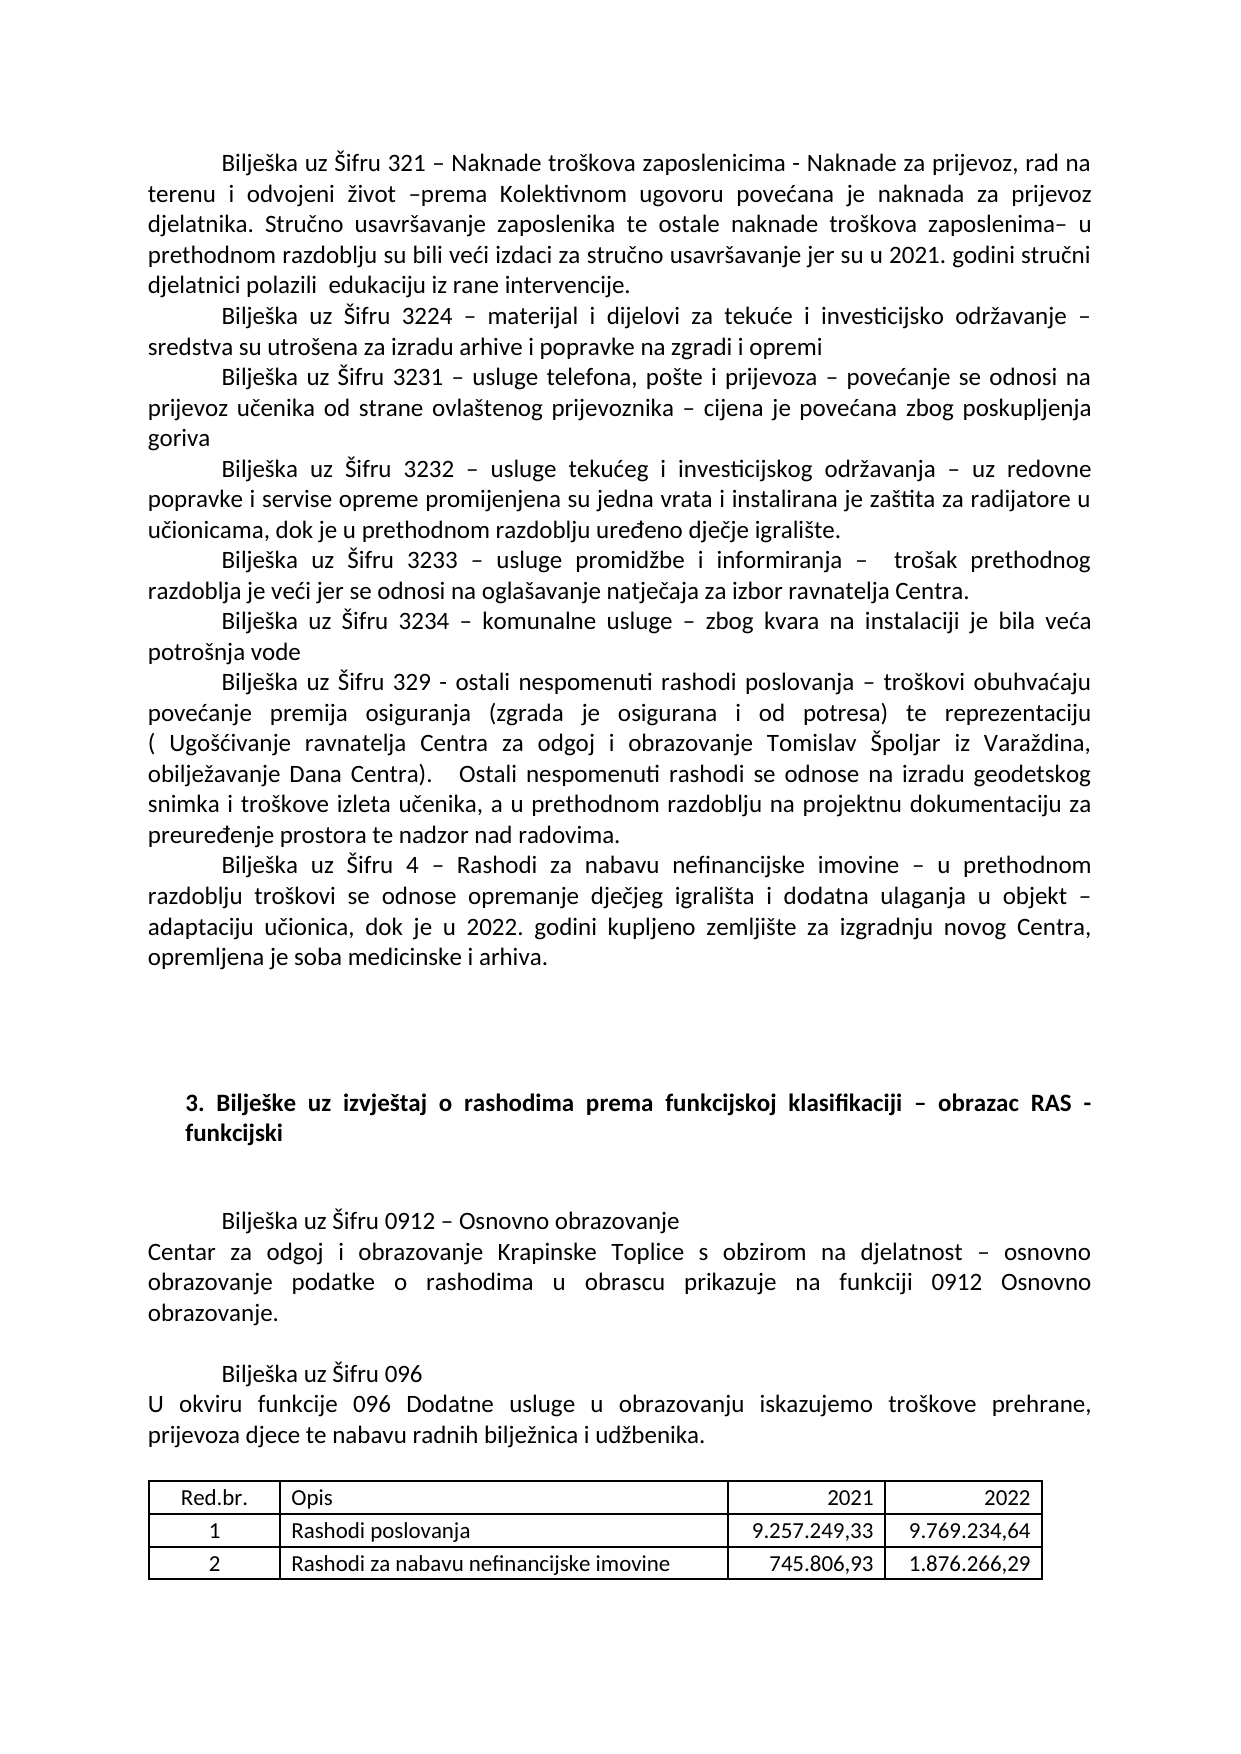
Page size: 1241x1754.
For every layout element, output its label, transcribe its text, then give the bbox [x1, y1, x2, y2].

table_cell 9.769.234,64 [886, 1515, 1041, 1546]
table_cell 1 [150, 1515, 279, 1546]
text U okviru funkcije 096 Dodatne usluge u obrazovanju iskazujemo troškove prehrane, prijevoza djece te nabavu radnih bilježnica i udžbenika. [148, 1388, 1093, 1449]
table_cell 745.806,93 [729, 1548, 884, 1578]
table_header Opis [281, 1482, 727, 1513]
table_cell 2 [150, 1548, 279, 1578]
text Bilješka uz Šifru 321 – Naknade troškova zaposlenicima - Naknade za prijevoz, rad na terenu i odvojeni život –prema Kolektivnom ugovoru povećana je naknada za prijevoz djelatnika. Stručno usavršavanje zaposlenika te ostale naknade troškova zaposlenima– u prethodnom razdoblju su bili veći izdaci za stručno usavršavanje jer su u 2021. godini stručni djelatnici polazili edukaciju iz rane intervencije. [148, 148, 1093, 300]
table_header Red.br. [150, 1482, 279, 1513]
table_cell Rashodi poslovanja [281, 1515, 727, 1546]
text Bilješka uz Šifru 329 - ostali nespomenuti rashodi poslovanja – troškovi obuhvaćaju povećanje premija osiguranja (zgrada je osigurana i od potresa) te reprezentaciju ( Ugošćivanje ravnatelja Centra za odgoj i obrazovanje Tomislav Špoljar iz Varaždina, obilježavanje Dana Centra). Ostali nespomenuti rashodi se odnose na izradu geodetskog snimka i troškove izleta učenika, a u prethodnom razdoblju na projektnu dokumentaciju za preuređenje prostora te nadzor nad radovima. [148, 666, 1093, 849]
text Bilješka uz Šifru 3234 – komunalne usluge – zbog kvara na instalaciji je bila veća potrošnja vode [148, 605, 1093, 666]
table_cell 9.257.249,33 [729, 1515, 884, 1546]
text Bilješka uz Šifru 3224 – materijal i dijelovi za tekuće i investicijsko održavanje – sredstva su utrošena za izradu arhive i popravke na zgradi i opremi [148, 300, 1093, 361]
table_cell 1.876.266,29 [886, 1548, 1041, 1578]
text Bilješka uz Šifru 3231 – usluge telefona, pošte i prijevoza – povećanje se odnosi na prijevoz učenika od strane ovlaštenog prijevoznika – cijena je povećana zbog poskupljenja goriva [148, 361, 1093, 453]
table_header 2022 [886, 1482, 1041, 1513]
text Bilješka uz Šifru 0912 – Osnovno obrazovanje [148, 1205, 1093, 1236]
text 3. Bilješke uz izvještaj o rashodima prema funkcijskoj klasifikaciji – obrazac RAS - funkcijski [185, 1087, 1093, 1148]
text Centar za odgoj i obrazovanje Krapinske Toplice s obzirom na djelatnost – osnovno obrazovanje podatke o rashodima u obrascu prikazuje na funkciji 0912 Osnovno obrazovanje. [148, 1236, 1093, 1327]
text Bilješka uz Šifru 3233 – usluge promidžbe i informiranja – trošak prethodnog razdoblja je veći jer se odnosi na oglašavanje natječaja za izbor ravnatelja Centra. [148, 544, 1093, 605]
text Bilješka uz Šifru 3232 – usluge tekućeg i investicijskog održavanja – uz redovne popravke i servise opreme promijenjena su jedna vrata i instalirana je zaštita za radijatore u učionicama, dok je u prethodnom razdoblju uređeno dječje igralište. [148, 453, 1093, 544]
text Bilješka uz Šifru 096 [148, 1358, 1093, 1388]
text Bilješka uz Šifru 4 – Rashodi za nabavu nefinancijske imovine – u prethodnom razdoblju troškovi se odnose opremanje dječjeg igrališta i dodatna ulaganja u objekt – adaptaciju učionica, dok je u 2022. godini kupljeno zemljište za izgradnju novog Centra, opremljena je soba medicinske i arhiva. [148, 849, 1093, 972]
table_cell Rashodi za nabavu nefinancijske imovine [281, 1548, 727, 1578]
table_header 2021 [729, 1482, 884, 1513]
